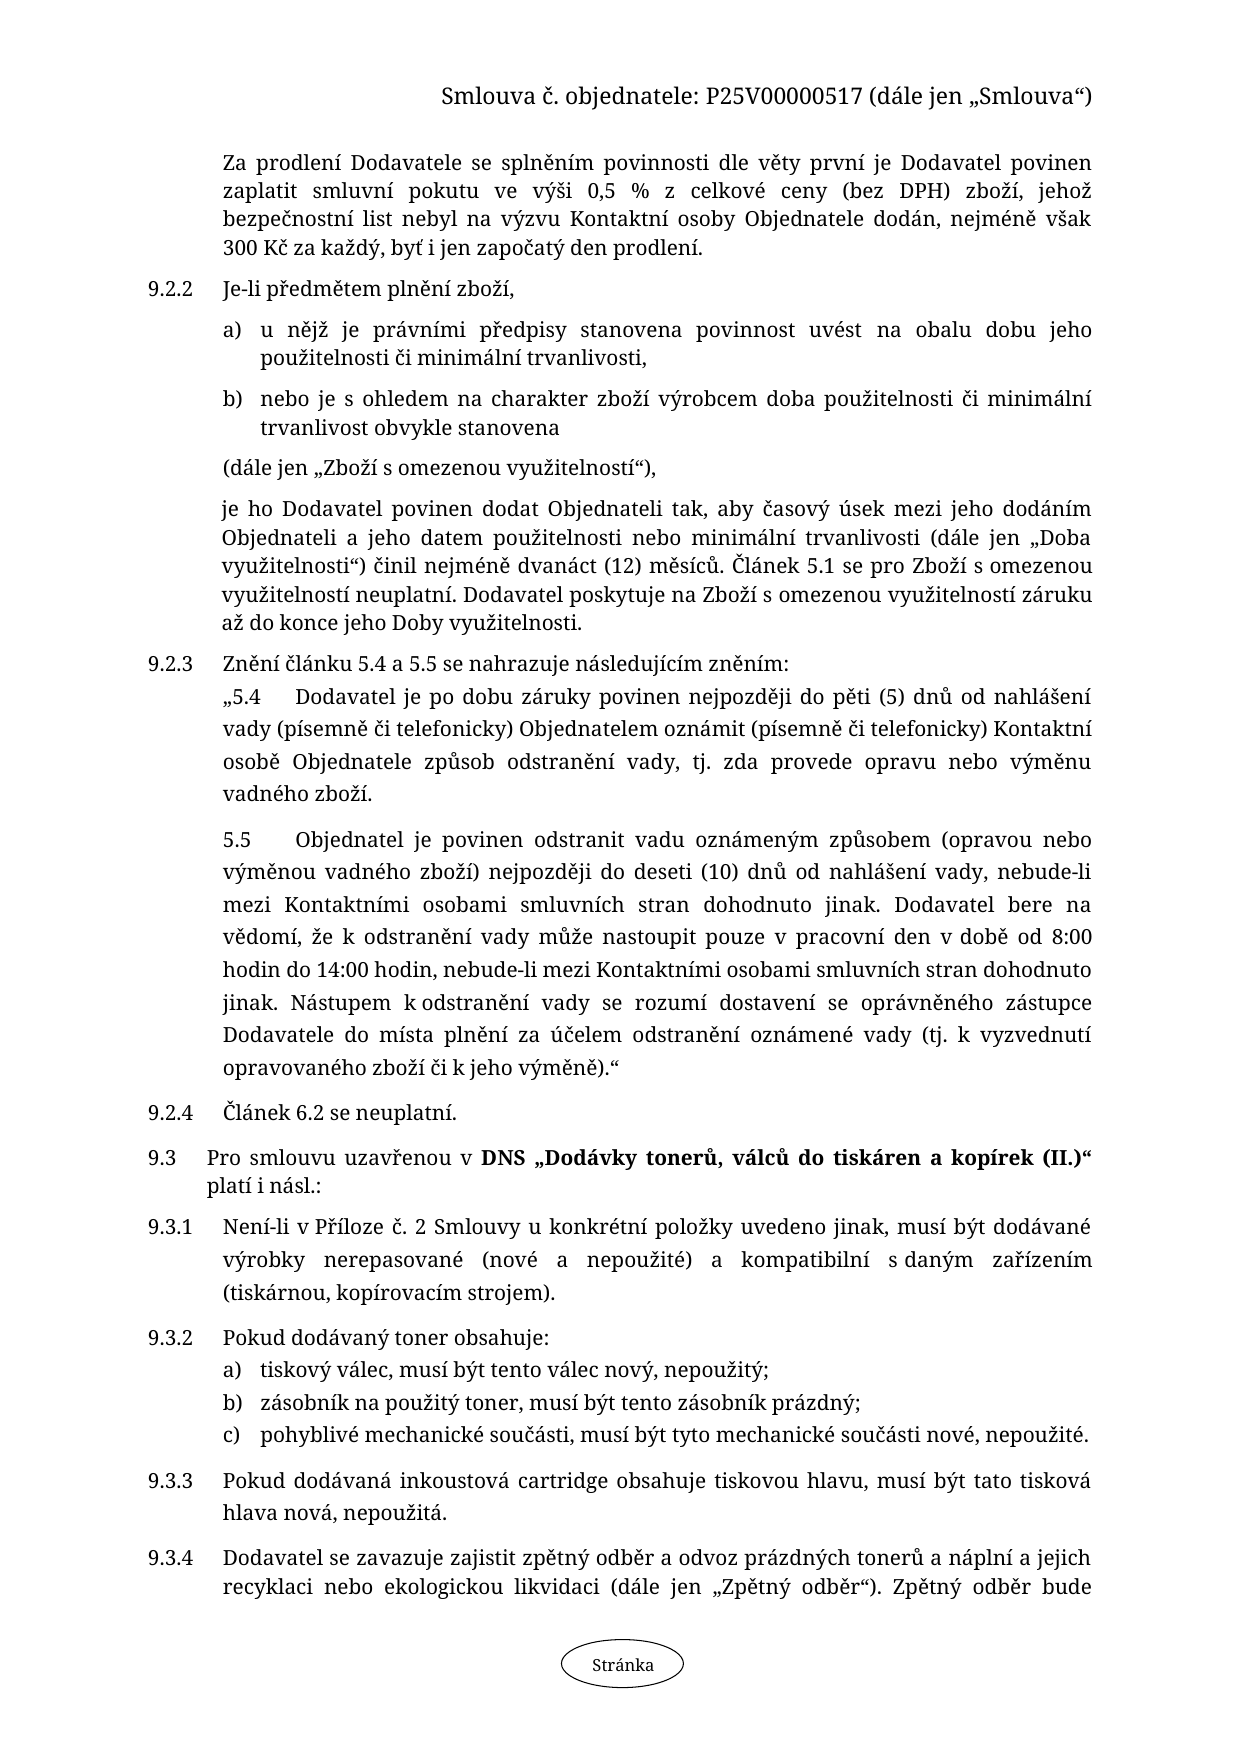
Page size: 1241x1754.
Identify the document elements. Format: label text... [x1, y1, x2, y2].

list tiskový válec, musí být tento válec nový, nepoužitý; [223, 1355, 1093, 1384]
list nebo je s ohledem na charakter zboží výrobcem doba použitelnosti či minimální trvanlivost obvykle stanovena [223, 384, 1093, 441]
text (dále jen „Zboží s omezenou využitelností“), [223, 453, 1093, 482]
list 5.5 Objednatel je povinen odstranit vadu oznámeným způsobem (opravou nebo výměnou vadného zboží) nejpozději do deseti (10) dnů od nahlášení vady, nebude-li mezi Kontaktními osobami smluvních stran dohodnuto jinak. Dodavatel bere na vědomí, že k odstranění vady může nastoupit pouze v pracovní den v době od 8:00 hodin do 14:00 hodin, nebude-li mezi Kontaktními osobami smluvních stran dohodnuto jinak. Nástupem k odstranění vady se rozumí dostavení se oprávněného zástupce Dodavatele do místa plnění za účelem odstranění oznámené vady (tj. k vyzvednutí opravovaného zboží či k jeho výměně).“ [223, 825, 1093, 1081]
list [148, 148, 1093, 261]
list Znění článku 5.4 a 5.5 se nahrazuje následujícím zněním: [148, 649, 1093, 678]
list Není-li v Příloze č. 2 Smlouvy u konkrétní položky uvedeno jinak, musí být dodávané výrobky nerepasované (nové a nepoužité) a kompatibilní s daným zařízením (tiskárnou, kopírovacím strojem). [148, 1212, 1093, 1306]
list Pro smlouvu uzavřenou v DNS „Dodávky tonerů, válců do tiskáren a kopírek (II.)“ platí i násl.: [148, 1143, 1093, 1200]
list zásobník na použitý toner, musí být tento zásobník prázdný; [223, 1388, 1093, 1416]
list Pokud dodávaná inkoustová cartridge obsahuje tiskovou hlavu, musí být tato tisková hlava nová, nepoužitá. [148, 1466, 1093, 1527]
list pohyblivé mechanické součásti, musí být tyto mechanické součásti nové, nepoužité. [223, 1421, 1093, 1449]
list „5.4 Dodavatel je po dobu záruky povinen nejpozději do pěti (5) dnů od nahlášení vady (písemně či telefonicky) Objednatelem oznámit (písemně či telefonicky) Kontaktní osobě Objednatele způsob odstranění vady, tj. zda provede opravu nebo výměnu vadného zboží. [223, 682, 1093, 808]
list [148, 1543, 1093, 1600]
text je ho Dodavatel povinen dodat Objednateli tak, aby časový úsek mezi jeho dodáním Objednateli a jeho datem použitelnosti nebo minimální trvanlivosti (dále jen „Doba využitelnosti“) činil nejméně dvanáct (12) měsíců. Článek 5.1 se pro Zboží s omezenou využitelností neuplatní. Dodavatel poskytuje na Zboží s omezenou využitelností záruku až do konce jeho Doby využitelnosti. [221, 494, 1093, 637]
list Článek 6.2 se neuplatní. [148, 1098, 1093, 1126]
list Je-li předmětem plnění zboží, [148, 274, 1093, 302]
list Pokud dodávaný toner obsahuje: [148, 1323, 1093, 1351]
list u nějž je právními předpisy stanovena povinnost uvést na obalu dobu jeho použitelnosti či minimální trvanlivosti, [223, 315, 1093, 372]
